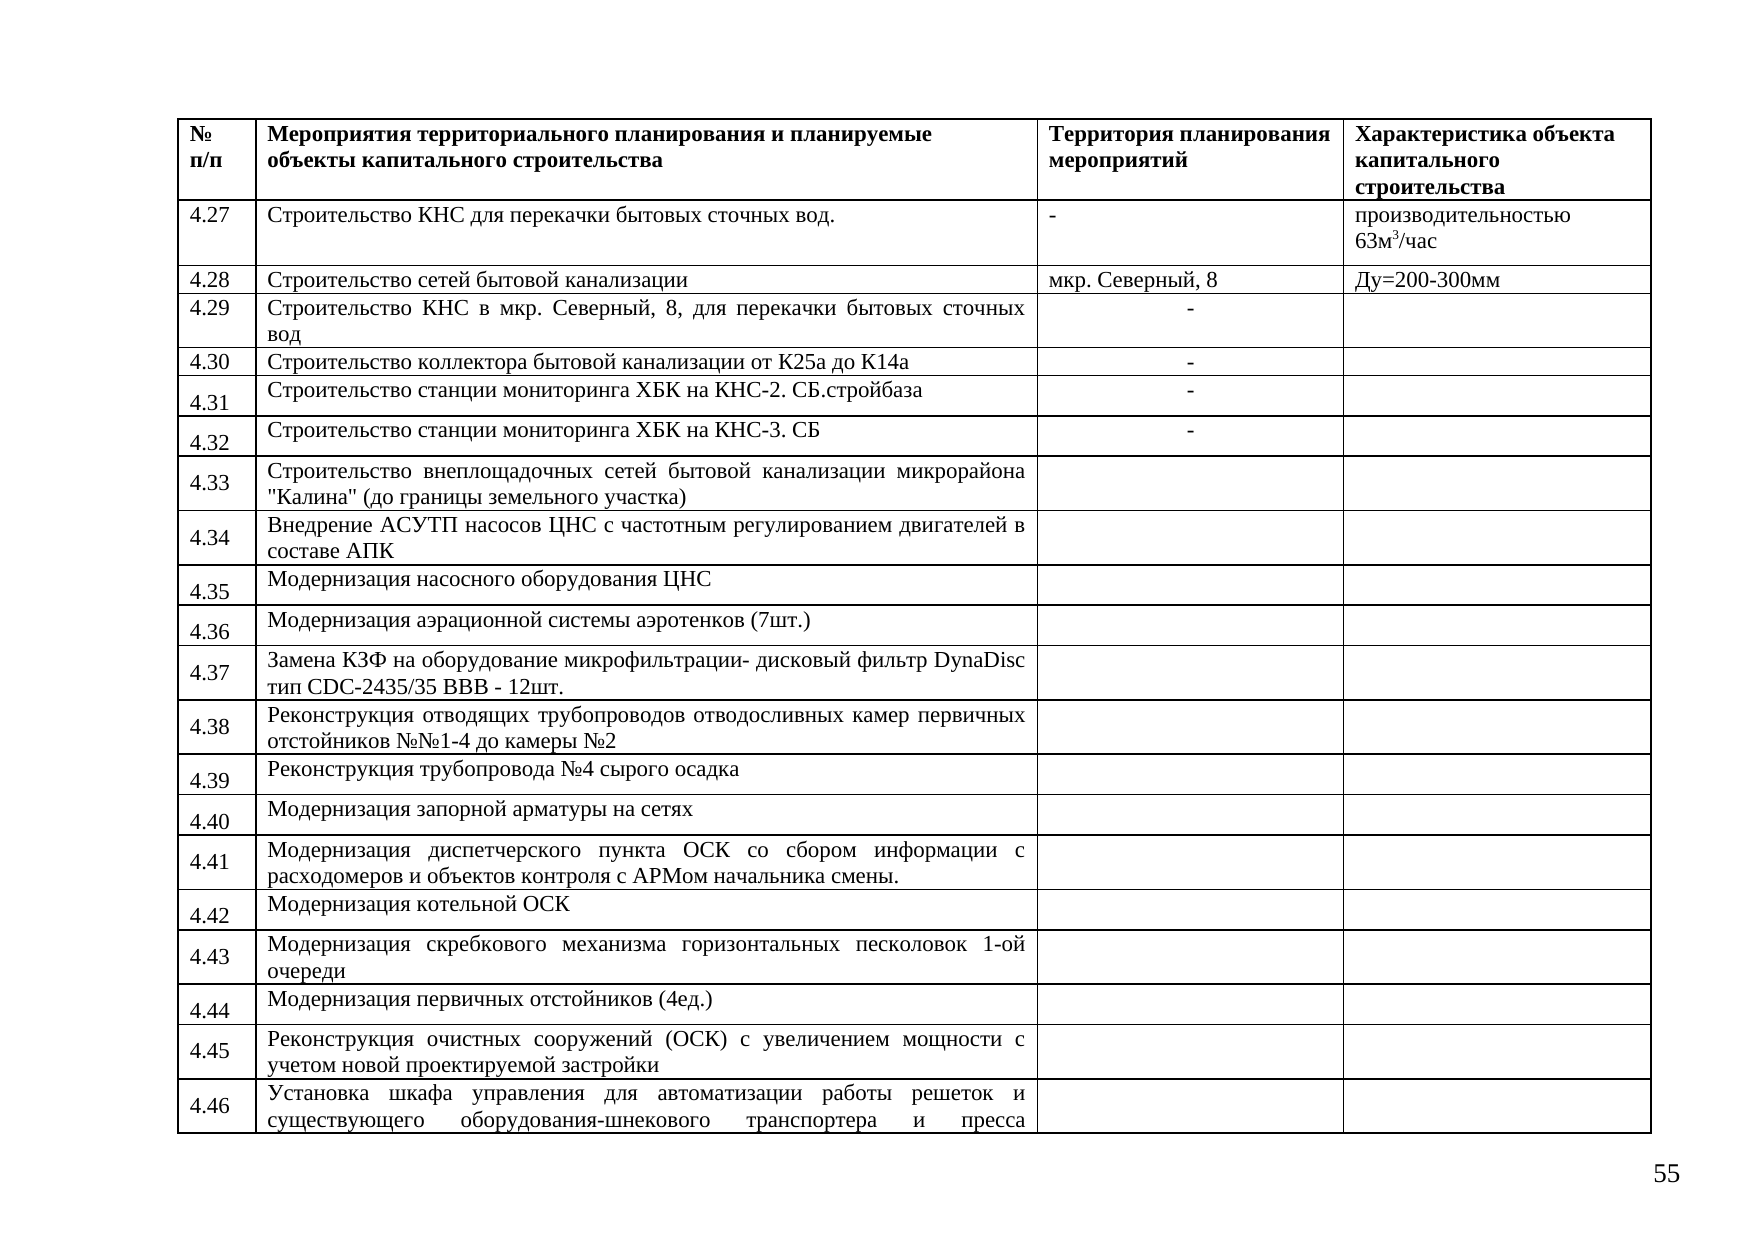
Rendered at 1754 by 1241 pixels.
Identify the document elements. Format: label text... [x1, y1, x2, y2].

table_cell Модернизация запорной арматуры на сетях [257, 795, 1037, 834]
table_cell [1038, 795, 1343, 834]
table_cell Строительство сетей бытовой канализации [257, 266, 1037, 292]
table_cell [1344, 836, 1650, 888]
table_cell Строительство станции мониторинга ХБК на КНС-2. СБ.стройбаза [257, 376, 1037, 415]
table_header № п/п [179, 120, 255, 199]
table_cell [1344, 755, 1650, 794]
table_cell 4.45 [179, 1025, 255, 1078]
table_cell мкр. Северный, 8 [1038, 266, 1343, 292]
table_cell [1038, 985, 1343, 1023]
table_cell Установка шкафа управления для автоматизации работы решеток и существующего оборудования-шнекового транспортера и пресса (оборудование фирмы HUBER) [257, 1080, 1037, 1132]
table_cell 4.43 [179, 931, 255, 983]
table_cell [1344, 376, 1650, 415]
table_cell - [1038, 294, 1343, 347]
table_cell 4.29 [179, 294, 255, 347]
table_cell 4.40 [179, 795, 255, 834]
table_cell [1038, 1025, 1343, 1078]
table_cell [1038, 606, 1343, 645]
table_cell [1344, 701, 1650, 753]
table_cell [1344, 890, 1650, 929]
table_cell 4.39 [179, 755, 255, 794]
table_cell 4.27 [179, 201, 255, 264]
table_cell - [1038, 417, 1343, 455]
table_cell Модернизация котельной ОСК [257, 890, 1037, 929]
table_cell Строительство коллектора бытовой канализации от К25а до К14а [257, 348, 1037, 374]
table_cell [1038, 457, 1343, 510]
table_cell Внедрение АСУТП насосов ЦНС с частотным регулированием двигателей в составе АПК [257, 511, 1037, 564]
table_cell производительностью 63м3/час [1344, 201, 1650, 264]
table_cell [1038, 755, 1343, 794]
table_cell [1344, 457, 1650, 510]
table_cell [1344, 795, 1650, 834]
table_cell [1344, 1025, 1650, 1078]
table_cell 4.32 [179, 417, 255, 455]
table_cell [1038, 701, 1343, 753]
table_cell [1344, 985, 1650, 1023]
table_cell 4.42 [179, 890, 255, 929]
table_cell 4.28 [179, 266, 255, 292]
table_cell [1344, 646, 1650, 699]
table_cell [1344, 931, 1650, 983]
table_cell 4.30 [179, 348, 255, 374]
table_cell [1038, 566, 1343, 604]
table_cell Замена КЗФ на оборудование микрофильтрации- дисковый фильтр DynaDisc тип CDC-2435/35 ВВВ - 12шт. [257, 646, 1037, 699]
table_cell Модернизация насосного оборудования ЦНС [257, 566, 1037, 604]
table_cell 4.44 [179, 985, 255, 1023]
table_cell Строительство станции мониторинга ХБК на КНС-3. СБ [257, 417, 1037, 455]
table_cell 4.33 [179, 457, 255, 510]
table_cell [1038, 646, 1343, 699]
table_cell [1038, 511, 1343, 564]
table_cell Модернизация диспетчерского пункта ОСК со сбором информации с расходомеров и объектов контроля с АРМом начальника смены. [257, 836, 1037, 888]
table_cell [1344, 294, 1650, 347]
table_header Характеристика объекта капитального строительства [1344, 120, 1650, 199]
table_cell 4.35 [179, 566, 255, 604]
table_cell Модернизация скребкового механизма горизонтальных песколовок 1-ой очереди [257, 931, 1037, 983]
table_cell Ду=200-300мм [1344, 266, 1650, 292]
table_cell Строительство КНС для перекачки бытовых сточных вод. [257, 201, 1037, 264]
table_cell Реконструкция трубопровода №4 сырого осадка [257, 755, 1037, 794]
table_cell [1038, 836, 1343, 888]
table_header Территория планирования мероприятий [1038, 120, 1343, 199]
table_cell 4.34 [179, 511, 255, 564]
table_cell 4.38 [179, 701, 255, 753]
table_cell Реконструкция очистных сооружений (ОСК) с увеличением мощности с учетом новой проектируемой застройки [257, 1025, 1037, 1078]
table_cell 4.46 [179, 1080, 255, 1132]
table_cell Реконструкция отводящих трубопроводов отводосливных камер первичных отстойников №№1-4 до камеры №2 [257, 701, 1037, 753]
table_cell [1038, 931, 1343, 983]
table_cell Строительство КНС в мкр. Северный, 8, для перекачки бытовых сточных вод [257, 294, 1037, 347]
table_cell [1344, 1080, 1650, 1132]
table_cell 4.36 [179, 606, 255, 645]
table_cell [1344, 348, 1650, 374]
table_cell [1038, 1080, 1343, 1132]
table_cell - [1038, 376, 1343, 415]
table_cell Модернизация аэрационной системы аэротенков (7шт.) [257, 606, 1037, 645]
table_cell [1344, 417, 1650, 455]
table_cell [1344, 511, 1650, 564]
table_cell 4.37 [179, 646, 255, 699]
table_cell - [1038, 201, 1343, 264]
table_cell 4.41 [179, 836, 255, 888]
table_cell [1038, 890, 1343, 929]
table_cell 4.31 [179, 376, 255, 415]
table_cell Строительство внеплощадочных сетей бытовой канализации микрорайона "Калина" (до границы земельного участка) [257, 457, 1037, 510]
table_cell [1344, 566, 1650, 604]
table_cell [1344, 606, 1650, 645]
table_header Мероприятия территориального планирования и планируемые объекты капитального строительства [257, 120, 1037, 199]
table_cell - [1038, 348, 1343, 374]
table_cell Модернизация первичных отстойников (4ед.) [257, 985, 1037, 1023]
